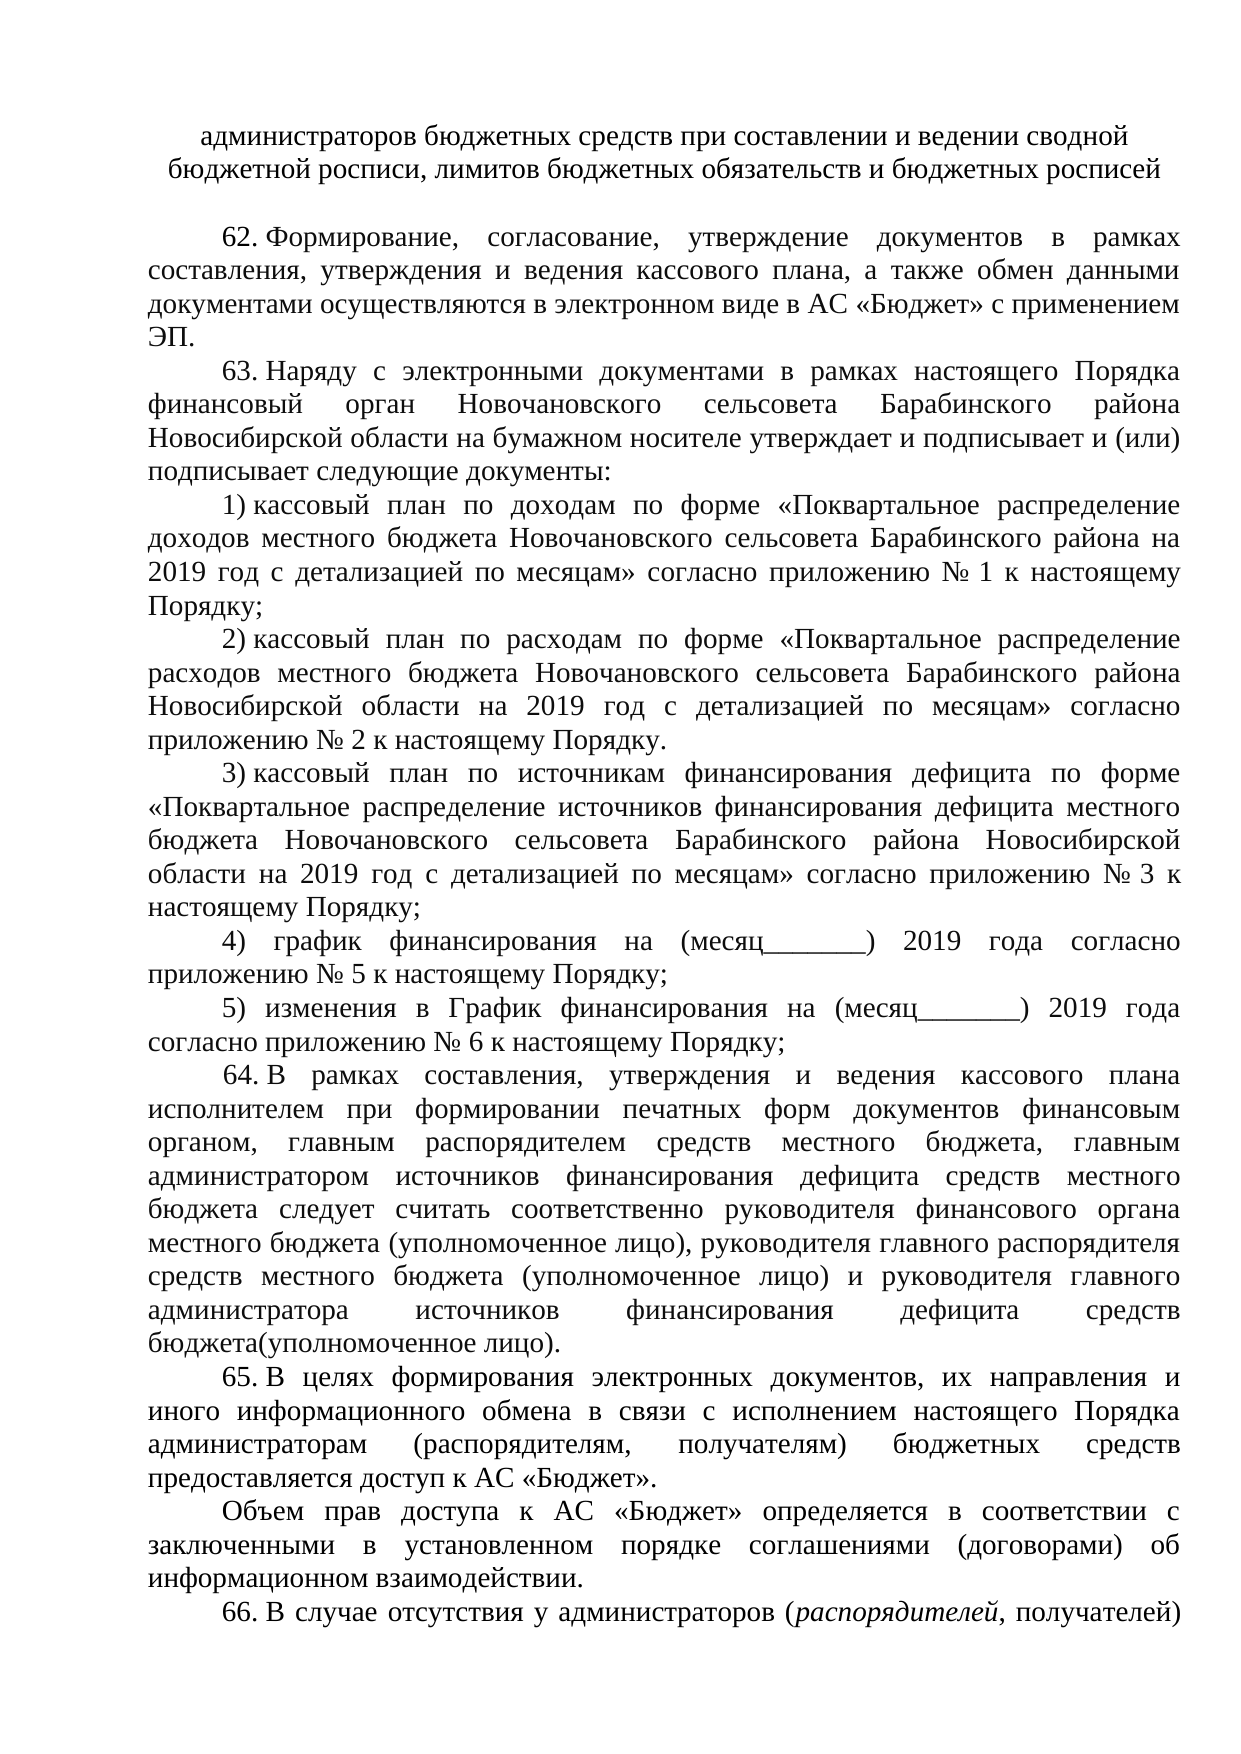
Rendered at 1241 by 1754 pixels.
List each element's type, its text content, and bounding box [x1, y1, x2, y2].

text 62. Формирование, согласование, утверждение документов в рамках составления, утверждения и ведения кассового плана, а также обмен данными документами осуществляются в электронном виде в АС «Бюджет» с применением ЭП. [148, 219, 1181, 353]
text 4) график финансирования на (месяц_______) 2019 года согласно приложению № 5 к настоящему Порядку; [148, 923, 1181, 990]
text 65. В целях формирования электронных документов, их направления и иного информационного обмена в связи с исполнением настоящего Порядка администраторам (распорядителям, получателям) бюджетных средств предоставляется доступ к АС «Бюджет». [148, 1359, 1181, 1493]
text 64. В рамках составления, утверждения и ведения кассового плана исполнителем при формировании печатных форм документов финансовым органом, главным распорядителем средств местного бюджета, главным администратором источников финансирования дефицита средств местного бюджета следует считать соответственно руководителя финансового органа местного бюджета (уполномоченное лицо), руководителя главного распорядителя средств местного бюджета (уполномоченное лицо) и руководителя главного администратора источников финансирования дефицита средств бюджета(уполномоченное лицо). [148, 1057, 1181, 1359]
text 1) кассовый план по доходам по форме «Поквартальное распределение доходов местного бюджета Новочановского сельсовета Барабинского района на 2019 год с детализацией по месяцам» согласно приложению № 1 к настоящему Порядку; [148, 487, 1181, 621]
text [148, 1594, 1181, 1627]
text 5) изменения в График финансирования на (месяц_______) 2019 года согласно приложению № 6 к настоящему Порядку; [148, 990, 1181, 1057]
text 3) кассовый план по источникам финансирования дефицита по форме «Поквартальное распределение источников финансирования дефицита местного бюджета Новочановского сельсовета Барабинского района Новосибирской области на 2019 год с детализацией по месяцам» согласно приложению № 3 к настоящему Порядку; [148, 755, 1181, 923]
text 2) кассовый план по расходам по форме «Поквартальное распределение расходов местного бюджета Новочановского сельсовета Барабинского района Новосибирской области на 2019 год с детализацией по месяцам» согласно приложению № 2 к настоящему Порядку. [148, 621, 1181, 755]
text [148, 118, 1181, 185]
text 63. Наряду с электронными документами в рамках настоящего Порядка финансовый орган Новочановского сельсовета Барабинского района Новосибирской области на бумажном носителе утверждает и подписывает и (или) подписывает следующие документы: [148, 353, 1181, 487]
text Объем прав доступа к АС «Бюджет» определяется в соответствии с заключенными в установленном порядке соглашениями (договорами) об информационном взаимодействии. [148, 1493, 1181, 1594]
